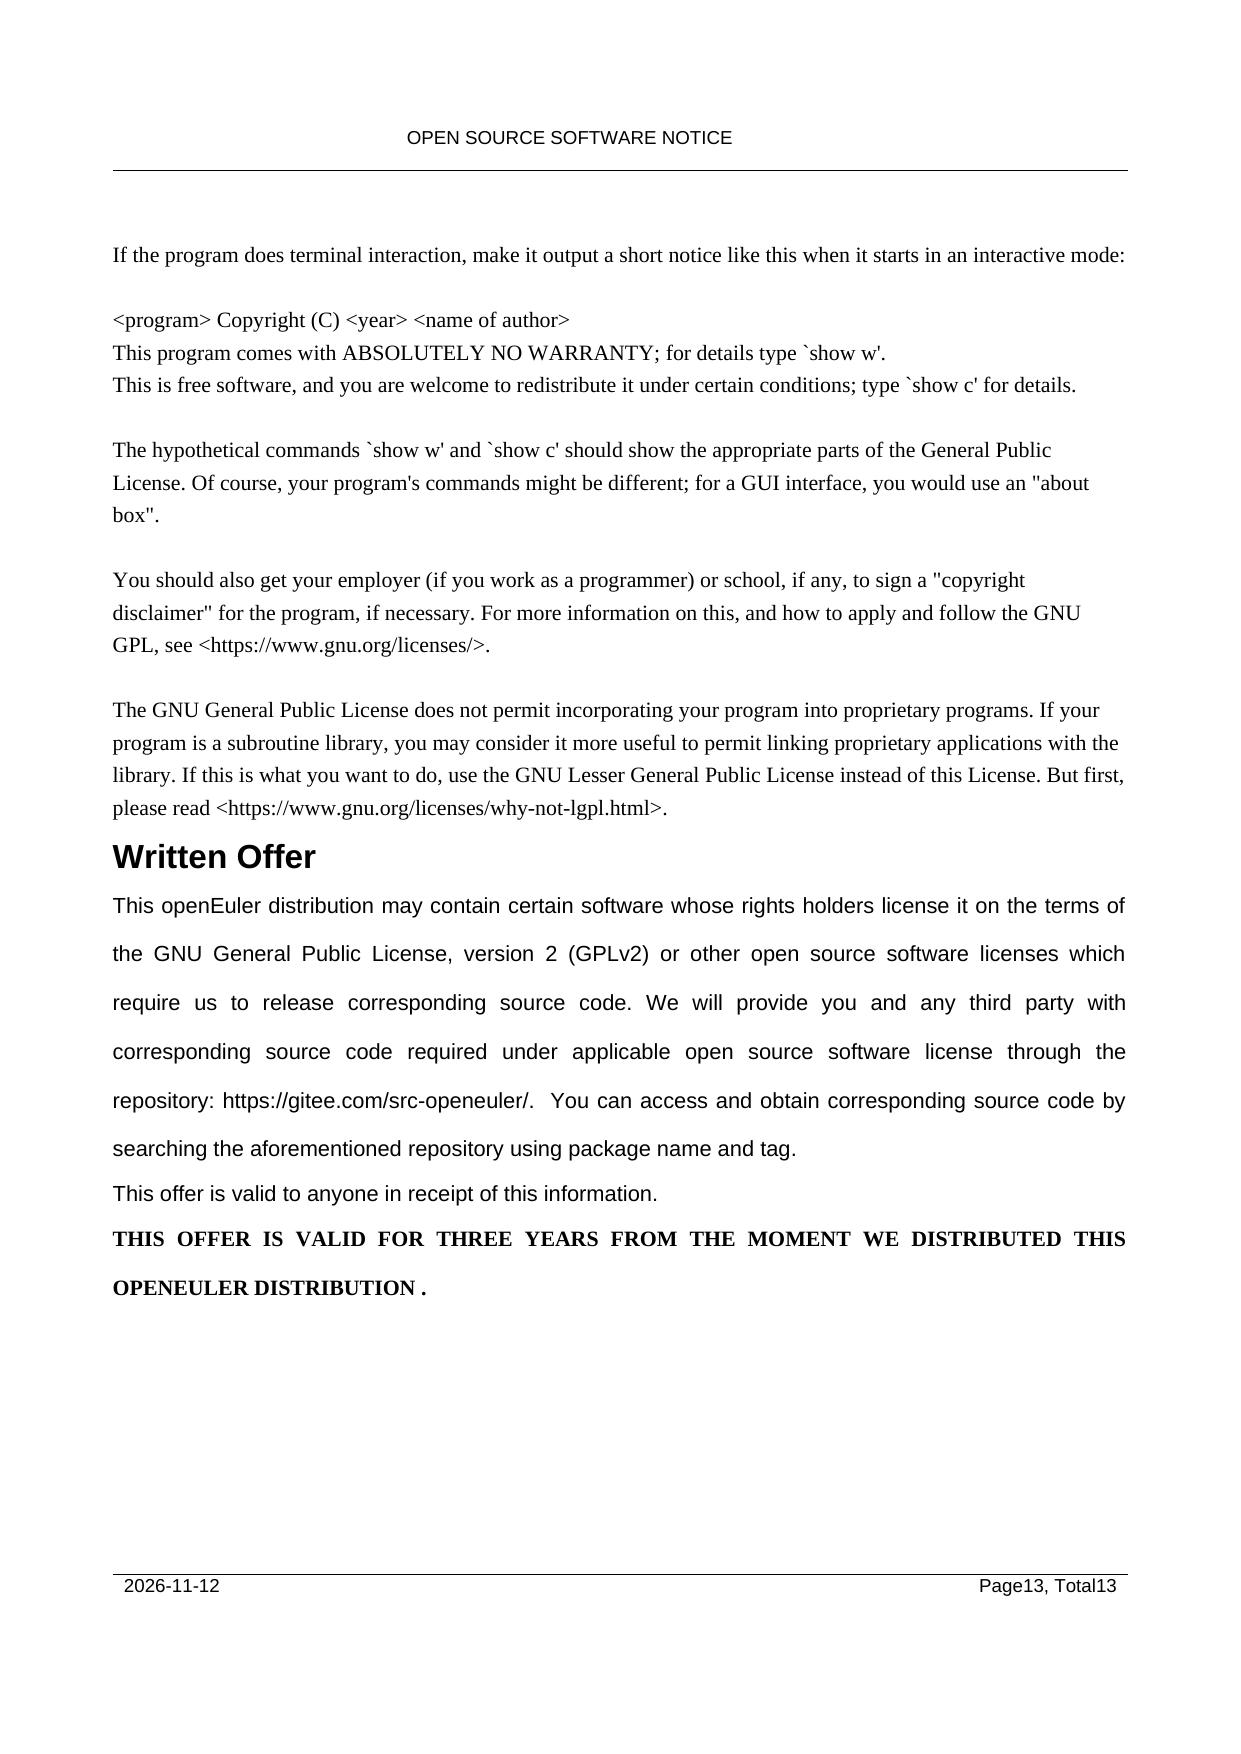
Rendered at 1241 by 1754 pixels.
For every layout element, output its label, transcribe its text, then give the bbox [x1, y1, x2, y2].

text This openEuler distribution may contain certain software whose rights holders license it on the terms of the GNU General Public License, version 2 (GPLv2) or other open source software licenses which require us to release corresponding source code. We will provide you and any third party with corresponding source code required under applicable open source software license through the repository: https://gitee.com/src-openeuler/. You can access and obtain corresponding source code by searching the aforementioned repository using package name and tag. [112, 889, 1128, 1165]
text This offer is valid to anyone in receipt of this information. [112, 1178, 1128, 1210]
text THIS OFFER IS VALID FOR THREE YEARS FROM THE MOMENT WE DISTRIBUTED THIS OPENEULER DISTRIBUTION . [112, 1223, 1128, 1304]
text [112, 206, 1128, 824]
text Written Offer [112, 824, 1128, 889]
